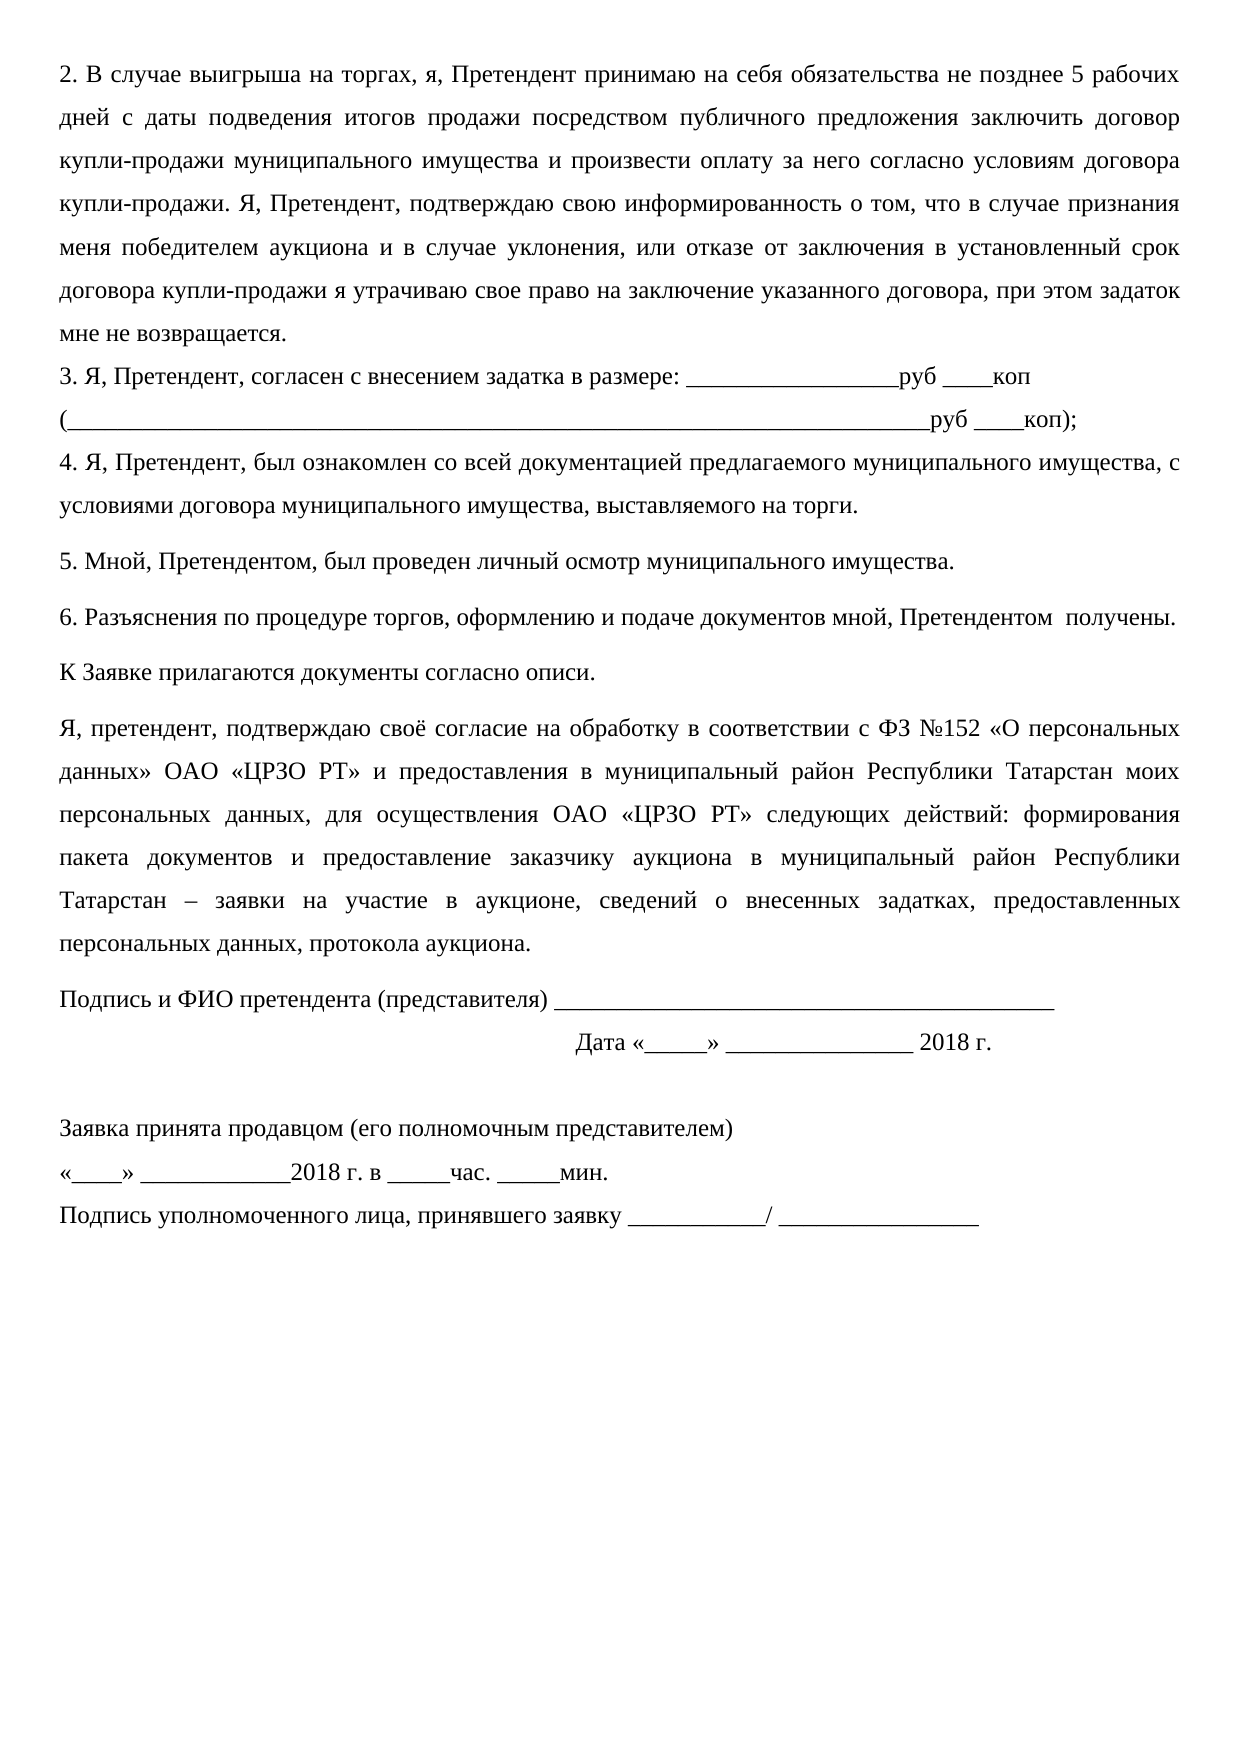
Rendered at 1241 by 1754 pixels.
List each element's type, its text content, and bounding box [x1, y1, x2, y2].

text Заявка принята продавцом (его полномочным представителем) [59, 1113, 1181, 1142]
text «____» ____________2018 г. в _____час. _____мин. [59, 1157, 1181, 1185]
text Подпись и ФИО претендента (представителя) ________________________________________ [59, 984, 1181, 1013]
text Я, претендент, подтверждаю своё согласие на обработку в соответствии с ФЗ №152 «О персональных данных» ОАО «ЦРЗО РТ» и предоставления в муниципальный район Республики Татарстан моих персональных данных, для осуществления ОАО «ЦРЗО РТ» следующих действий: формирования пакета документов и предоставление заказчику аукциона в муниципальный район Республики Татарстан – заявки на участие в аукционе, сведений о внесенных задатках, предоставленных персональных данных, протокола аукциона. [59, 713, 1181, 957]
text 2. В случае выигрыша на торгах, я, Претендент принимаю на себя обязательства не позднее 5 рабочих дней с даты подведения итогов продажи посредством публичного предложения заключить договор купли-продажи муниципального имущества и произвести оплату за него согласно условиям договора купли-продажи. Я, Претендент, подтверждаю свою информированность о том, что в случае признания меня победителем аукциона и в случае уклонения, или отказе от заключения в установленный срок договора купли-продажи я утрачиваю свое право на заключение указанного договора, при этом задаток мне не возвращается. [59, 59, 1181, 347]
text 5. Мной, Претендентом, был проведен личный осмотр муниципального имущества. [59, 546, 1181, 575]
subtitle Подпись уполномоченного лица, принявшего заявку ___________/ ________________ [59, 1200, 1181, 1228]
text 4. Я, Претендент, был ознакомлен со всей документацией предлагаемого муниципального имущества, с условиями договора муниципального имущества, выставляемого на торги. [59, 447, 1181, 519]
text 6. Разъяснения по процедуре торгов, оформлению и подаче документов мной, Претендентом получены. [59, 602, 1181, 630]
text К Заявке прилагаются документы согласно описи. [59, 657, 1181, 686]
text Дата «_____» _______________ 2018 г. [59, 1027, 1181, 1056]
text 3. Я, Претендент, согласен с внесением задатка в размере: _________________руб ____коп [59, 361, 1181, 390]
text (_____________________________________________________________________руб ____коп); [59, 404, 1181, 433]
